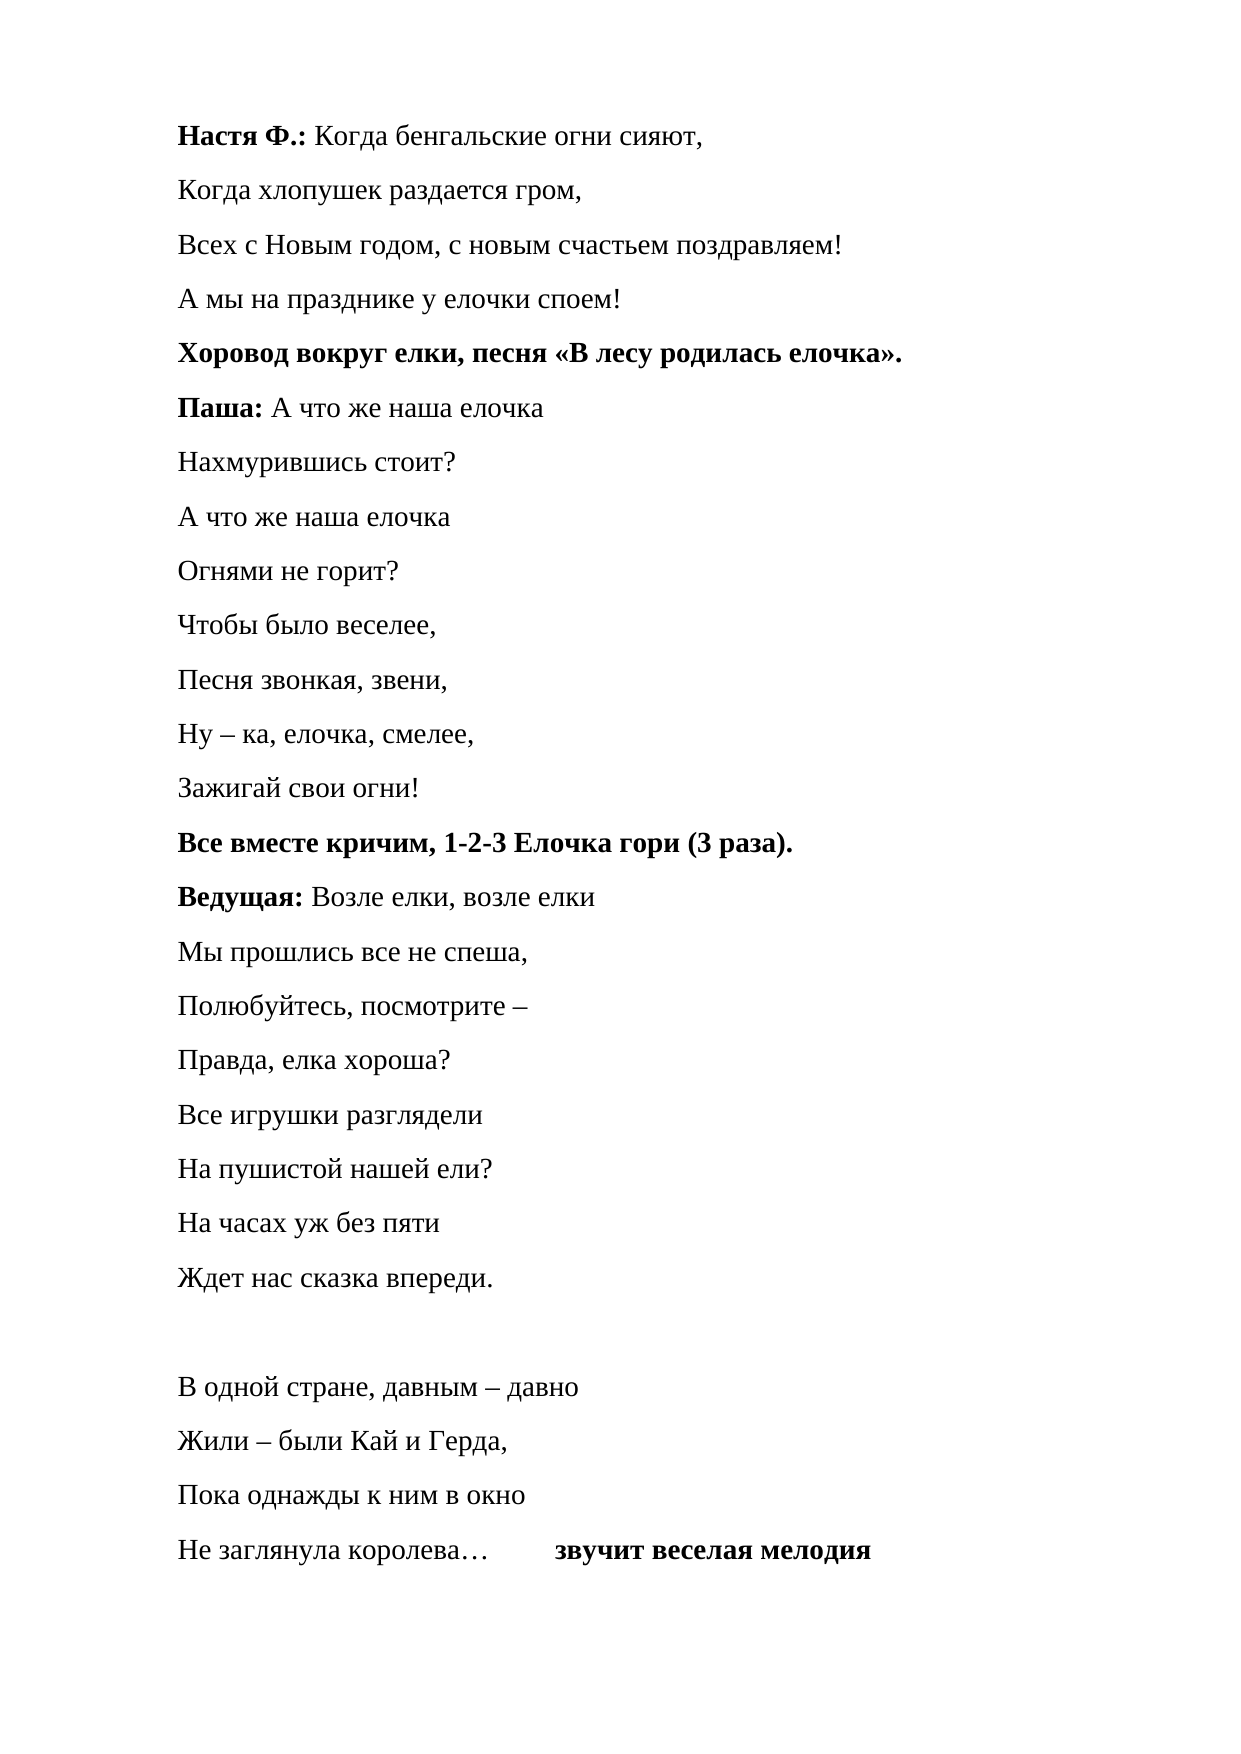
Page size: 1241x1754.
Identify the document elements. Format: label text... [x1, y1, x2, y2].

text Мы прошлись все не спеша, [177, 934, 1152, 967]
text Когда хлопушек раздается гром, [177, 172, 1152, 206]
text Все вместе кричим, 1-2-3 Елочка гори (3 раза). [177, 825, 1152, 858]
text Всех с Новым годом, с новым счастьем поздравляем! [177, 227, 1152, 260]
text Ведущая: Возле елки, возле елки [177, 879, 1152, 913]
text На часах уж без пяти [177, 1206, 1152, 1239]
text Все игрушки разглядели [177, 1097, 1152, 1130]
text Полюбуйтесь, посмотрите – [177, 988, 1152, 1022]
text Ну – ка, елочка, смелее, [177, 716, 1152, 750]
text Паша: А что же наша елочка [177, 390, 1152, 423]
text Нахмурившись стоит? [177, 444, 1152, 478]
text На пушистой нашей ели? [177, 1151, 1152, 1185]
text В одной стране, давным – давно [177, 1369, 1152, 1402]
text Огнями не горит? [177, 553, 1152, 587]
text А мы на празднике у елочки споем! [177, 281, 1152, 315]
text А что же наша елочка [177, 499, 1152, 532]
text Песня звонкая, звени, [177, 662, 1152, 695]
text Настя Ф.: Когда бенгальские огни сияют, [177, 118, 1152, 152]
text Хоровод вокруг елки, песня «В лесу родилась елочка». [177, 336, 1152, 369]
text Чтобы было веселее, [177, 607, 1152, 641]
text Пока однажды к ним в окно [177, 1477, 1152, 1511]
text Жили – были Кай и Герда, [177, 1423, 1152, 1457]
text Зажигай свои огни! [177, 771, 1152, 804]
text Правда, елка хороша? [177, 1042, 1152, 1076]
text Не заглянула королева… звучит веселая мелодия [177, 1532, 1152, 1565]
text Ждет нас сказка впереди. [177, 1260, 1152, 1293]
